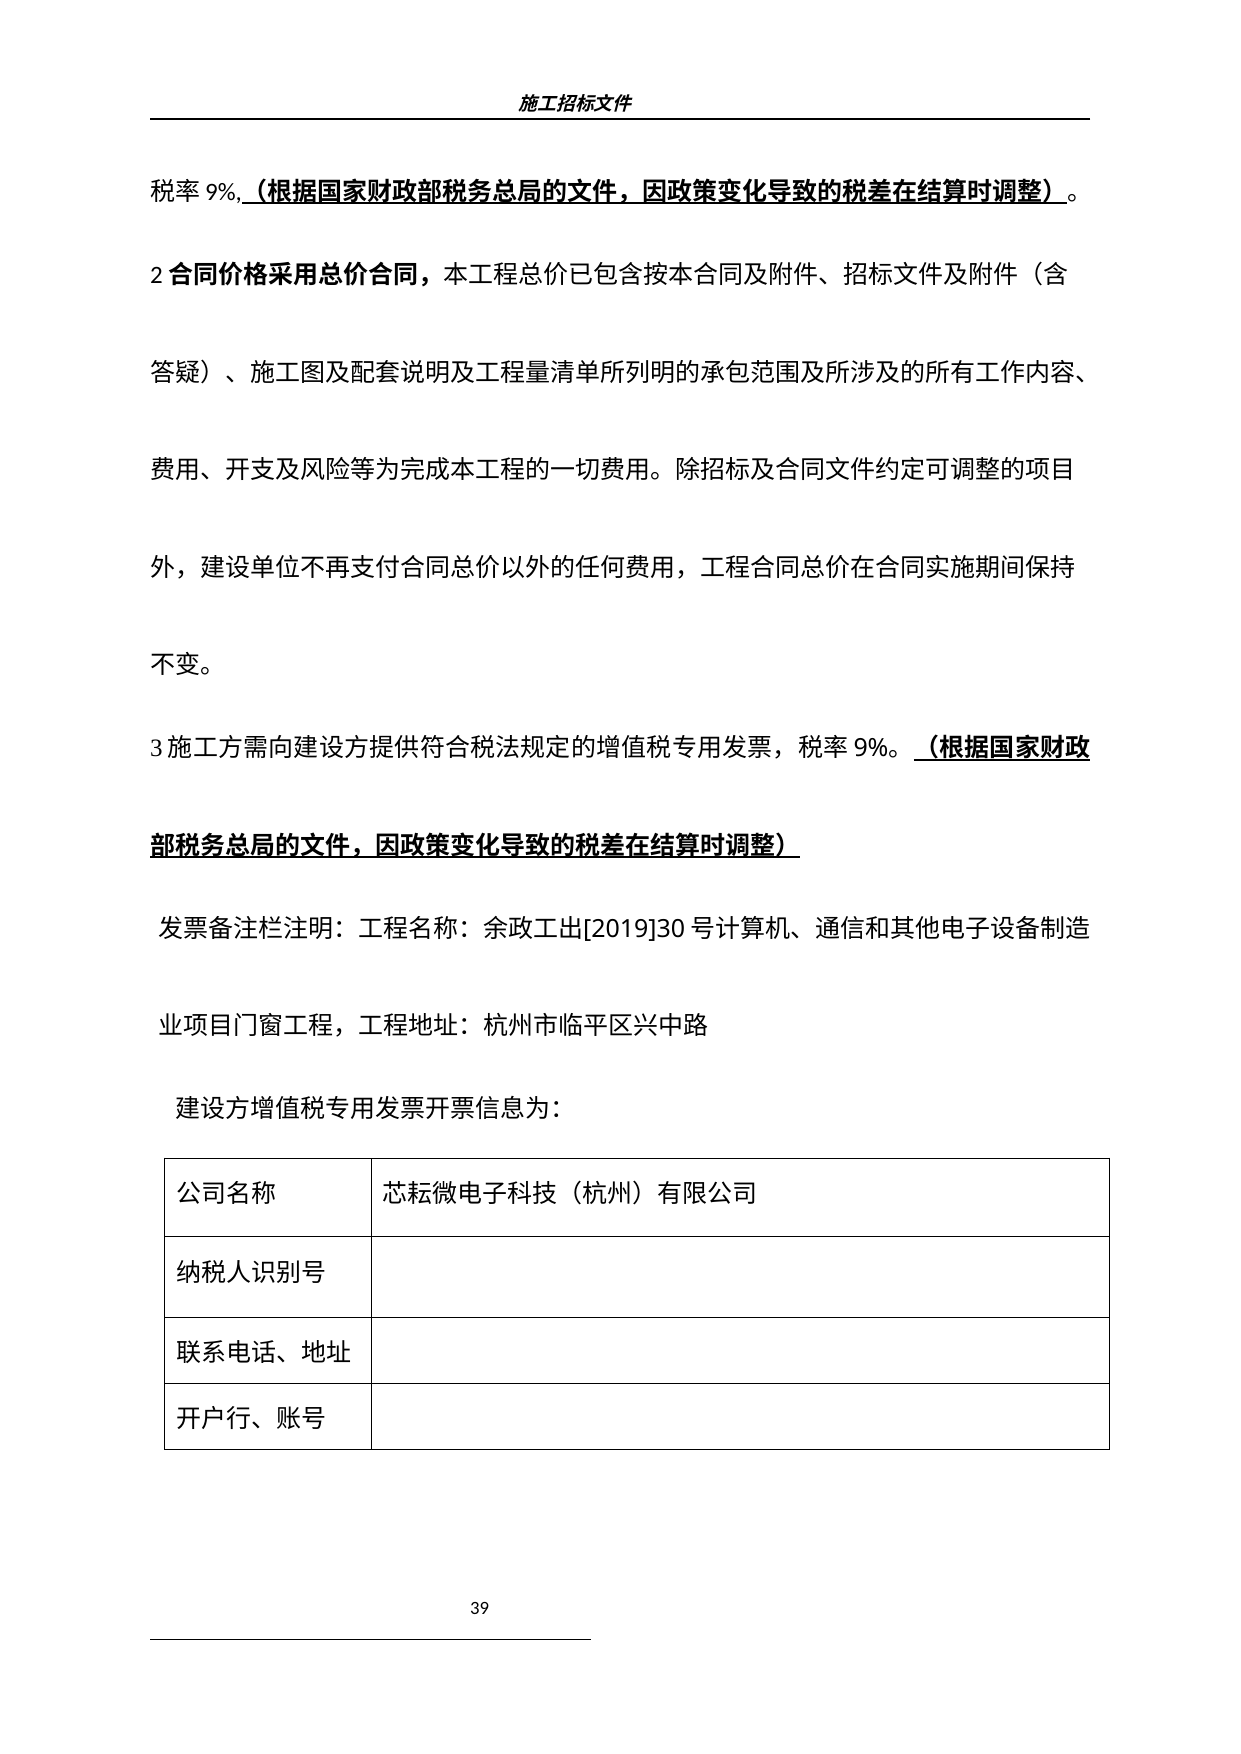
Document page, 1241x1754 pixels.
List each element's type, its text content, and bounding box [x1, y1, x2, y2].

table_cell 开户行、账号 [165, 1384, 371, 1449]
text 2 合同价格采用总价合同，本工程总价已包含按本合同及附件、招标文件及附件（含答疑）、施工图及配套说明及工程量清单所列明的承包范围及所涉及的所有工作内容、费用、开支及风险等为完成本工程的一切费用。除招标及合同文件约定可调整的项目外，建设单位不再支付合同总价以外的任何费用，工程合同总价在合同实施期间保持不变。 [150, 240, 1090, 695]
text 建设方增值税专用发票开票信息为： [150, 1074, 1104, 1139]
text 3施工方需向建设方提供符合税法规定的增值税专用发票，税率9%。（根据国家财政部税务总局的文件，因政策变化导致的税差在结算时调整） [150, 713, 1090, 876]
table_cell [372, 1237, 1109, 1317]
text 发票备注栏注明：工程名称：余政工出[2019]30号计算机、通信和其他电子设备制造业项目门窗工程，工程地址：杭州市临平区兴中路 [158, 894, 1090, 1056]
table_cell [372, 1384, 1109, 1449]
table_cell [372, 1318, 1109, 1383]
list 税率9%,（根据国家财政部税务总局的文件，因政策变化导致的税差在结算时调整）。 [150, 157, 1090, 222]
table_header 芯耘微电子科技（杭州）有限公司 [372, 1159, 1109, 1236]
table_cell 纳税人识别号 [165, 1237, 371, 1317]
table_cell 联系电话、地址 [165, 1318, 371, 1383]
table_header 公司名称 [165, 1159, 371, 1236]
